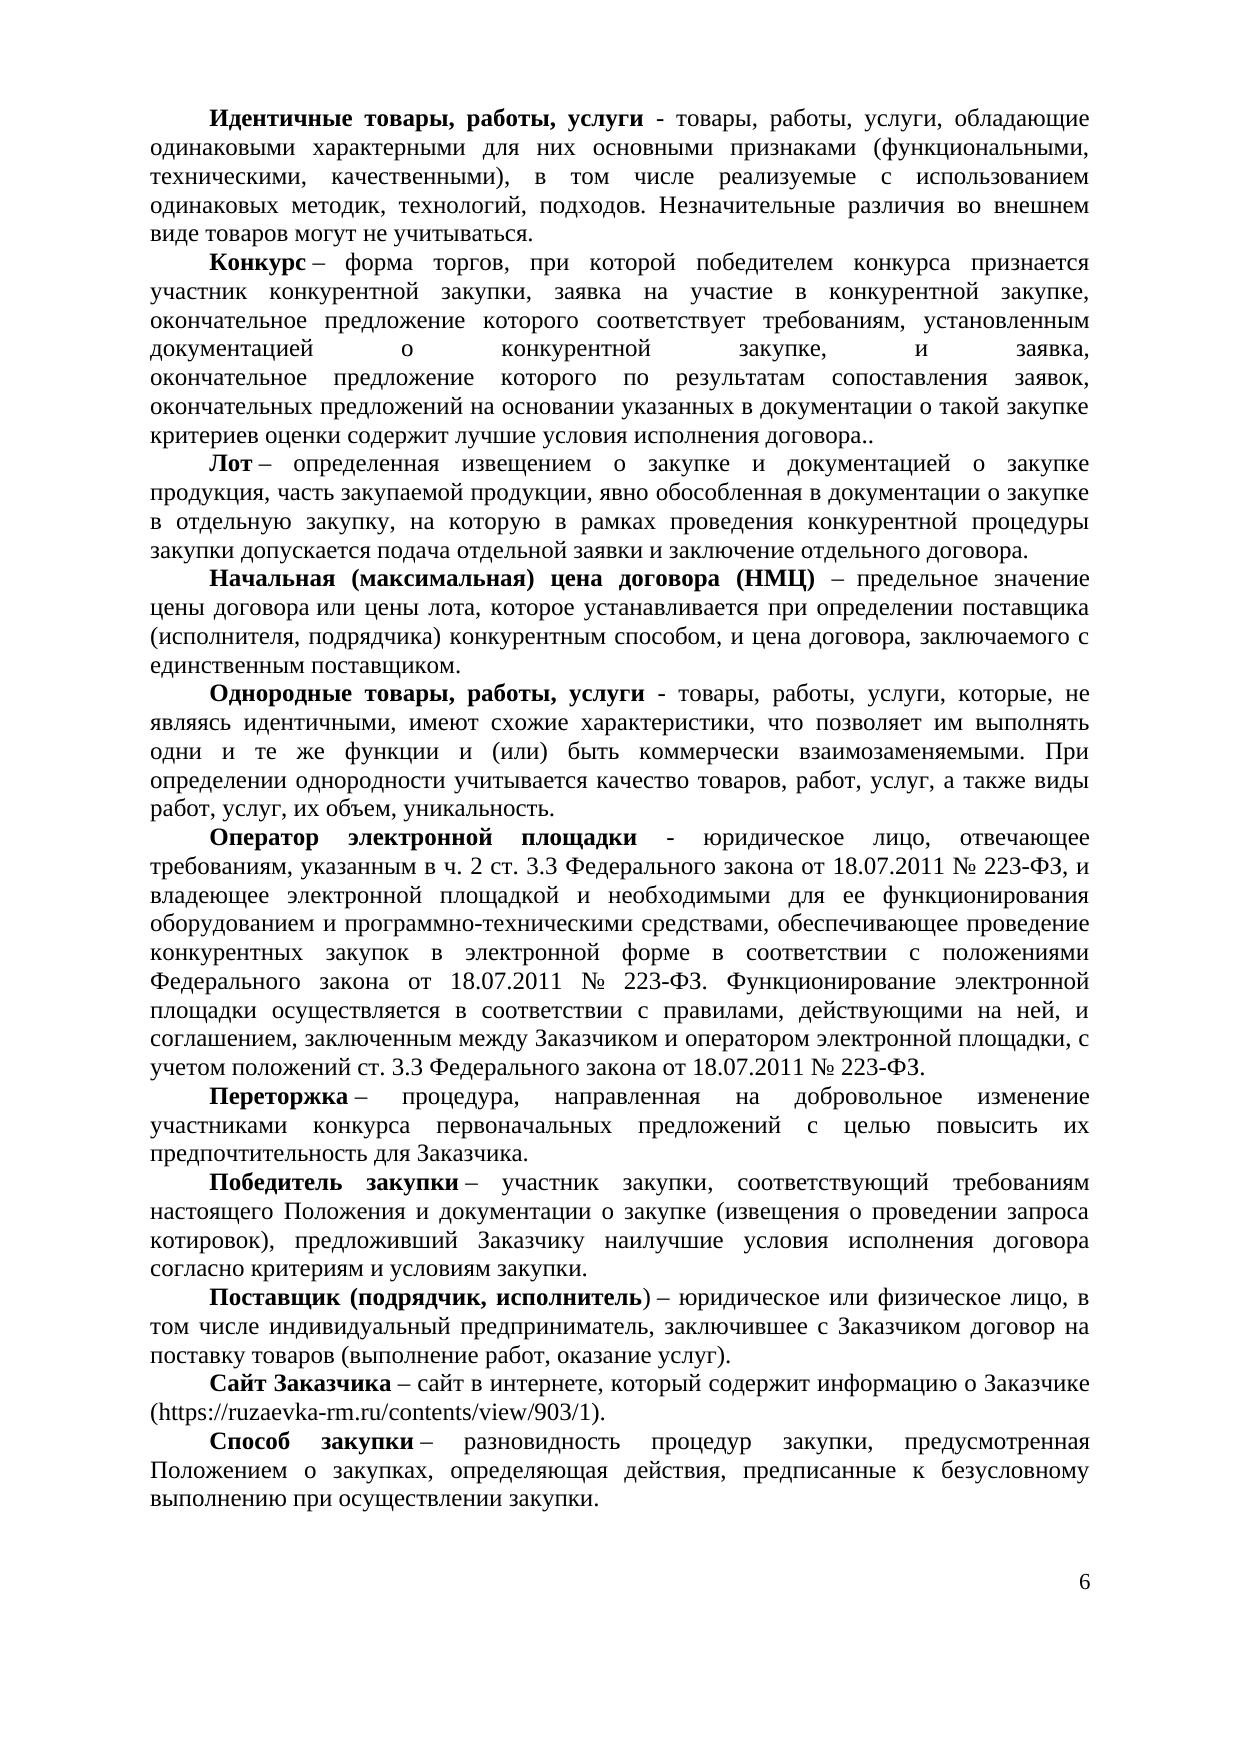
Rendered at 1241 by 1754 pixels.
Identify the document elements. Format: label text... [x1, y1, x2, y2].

text Оператор электронной площадки - юридическое лицо, отвечающее требованиям, указанным в ч. 2 ст. 3.3 Федерального закона от 18.07.2011 № 223-ФЗ, и владеющее электронной площадкой и необходимыми для ее функционирования оборудованием и программно-техническими средствами, обеспечивающее проведение конкурентных закупок в электронной форме в соответствии с положениями Федерального закона от 18.07.2011 № 223-ФЗ. Функционирование электронной площадки осуществляется в соответствии с правилами, действующими на ней, и соглашением, заключенным между Заказчиком и оператором электронной площадки, с учетом положений ст. 3.3 Федерального закона от 18.07.2011 № 223-ФЗ. [150, 822, 1090, 1081]
text Сайт Заказчика – сайт в интернете, который содержит информацию о Заказчике (https://ruzaevka-rm.ru/contents/view/903/1). [150, 1368, 1090, 1426]
text Идентичные товары, работы, услуги - товары, работы, услуги, обладающие одинаковыми характерными для них основными признаками (функциональными, техническими, качественными), в том числе реализуемые с использованием одинаковых методик, технологий, подходов. Незначительные различия во внешнем виде товаров могут не учитываться. [150, 103, 1090, 247]
text Конкурс – форма торгов, при которой победителем конкурса признается участник конкурентной закупки, заявка на участие в конкурентной закупке, окончательное предложение которого соответствует требованиям, установленным документацией о конкурентной закупке, и заявка, окончательное предложение которого по результатам сопоставления заявок, окончательных предложений на основании указанных в документации о такой закупке критериев оценки содержит лучшие условия исполнения договора.. [150, 247, 1090, 448]
text Способ закупки – разновидность процедур закупки, предусмотренная Положением о закупках, определяющая действия, предписанные к безусловному выполнению при осуществлении закупки. [150, 1426, 1090, 1512]
text Начальная (максимальная) цена договора (НМЦ) – предельное значение цены договора или цены лота, которое устанавливается при определении поставщика (исполнителя, подрядчика) конкурентным способом, и цена договора, заключаемого с единственным поставщиком. [150, 563, 1090, 678]
text Однородные товары, работы, услуги - товары, работы, услуги, которые, не являясь идентичными, имеют схожие характеристики, что позволяет им выполнять одни и те же функции и (или) быть коммерчески взаимозаменяемыми. При определении однородности учитывается качество товаров, работ, услуг, а также виды работ, услуг, их объем, уникальность. [150, 678, 1090, 822]
text Поставщик (подрядчик, исполнитель) – юридическое или физическое лицо, в том числе индивидуальный предприниматель, заключившее с Заказчиком договор на поставку товаров (выполнение работ, оказание услуг). [150, 1282, 1090, 1368]
text Переторжка – процедура, направленная на добровольное изменение участниками конкурса первоначальных предложений с целью повысить их предпочтительность для Заказчика. [150, 1081, 1090, 1167]
text Лот – определенная извещением о закупке и документацией о закупке продукция, часть закупаемой продукции, явно обособленная в документации о закупке в отдельную закупку, на которую в рамках проведения конкурентной процедуры закупки допускается подача отдельной заявки и заключение отдельного договора. [150, 448, 1090, 563]
text Победитель закупки – участник закупки, соответствующий требованиям настоящего Положения и документации о закупке (извещения о проведении запроса котировок), предложивший Заказчику наилучшие условия исполнения договора согласно критериям и условиям закупки. [150, 1167, 1090, 1282]
